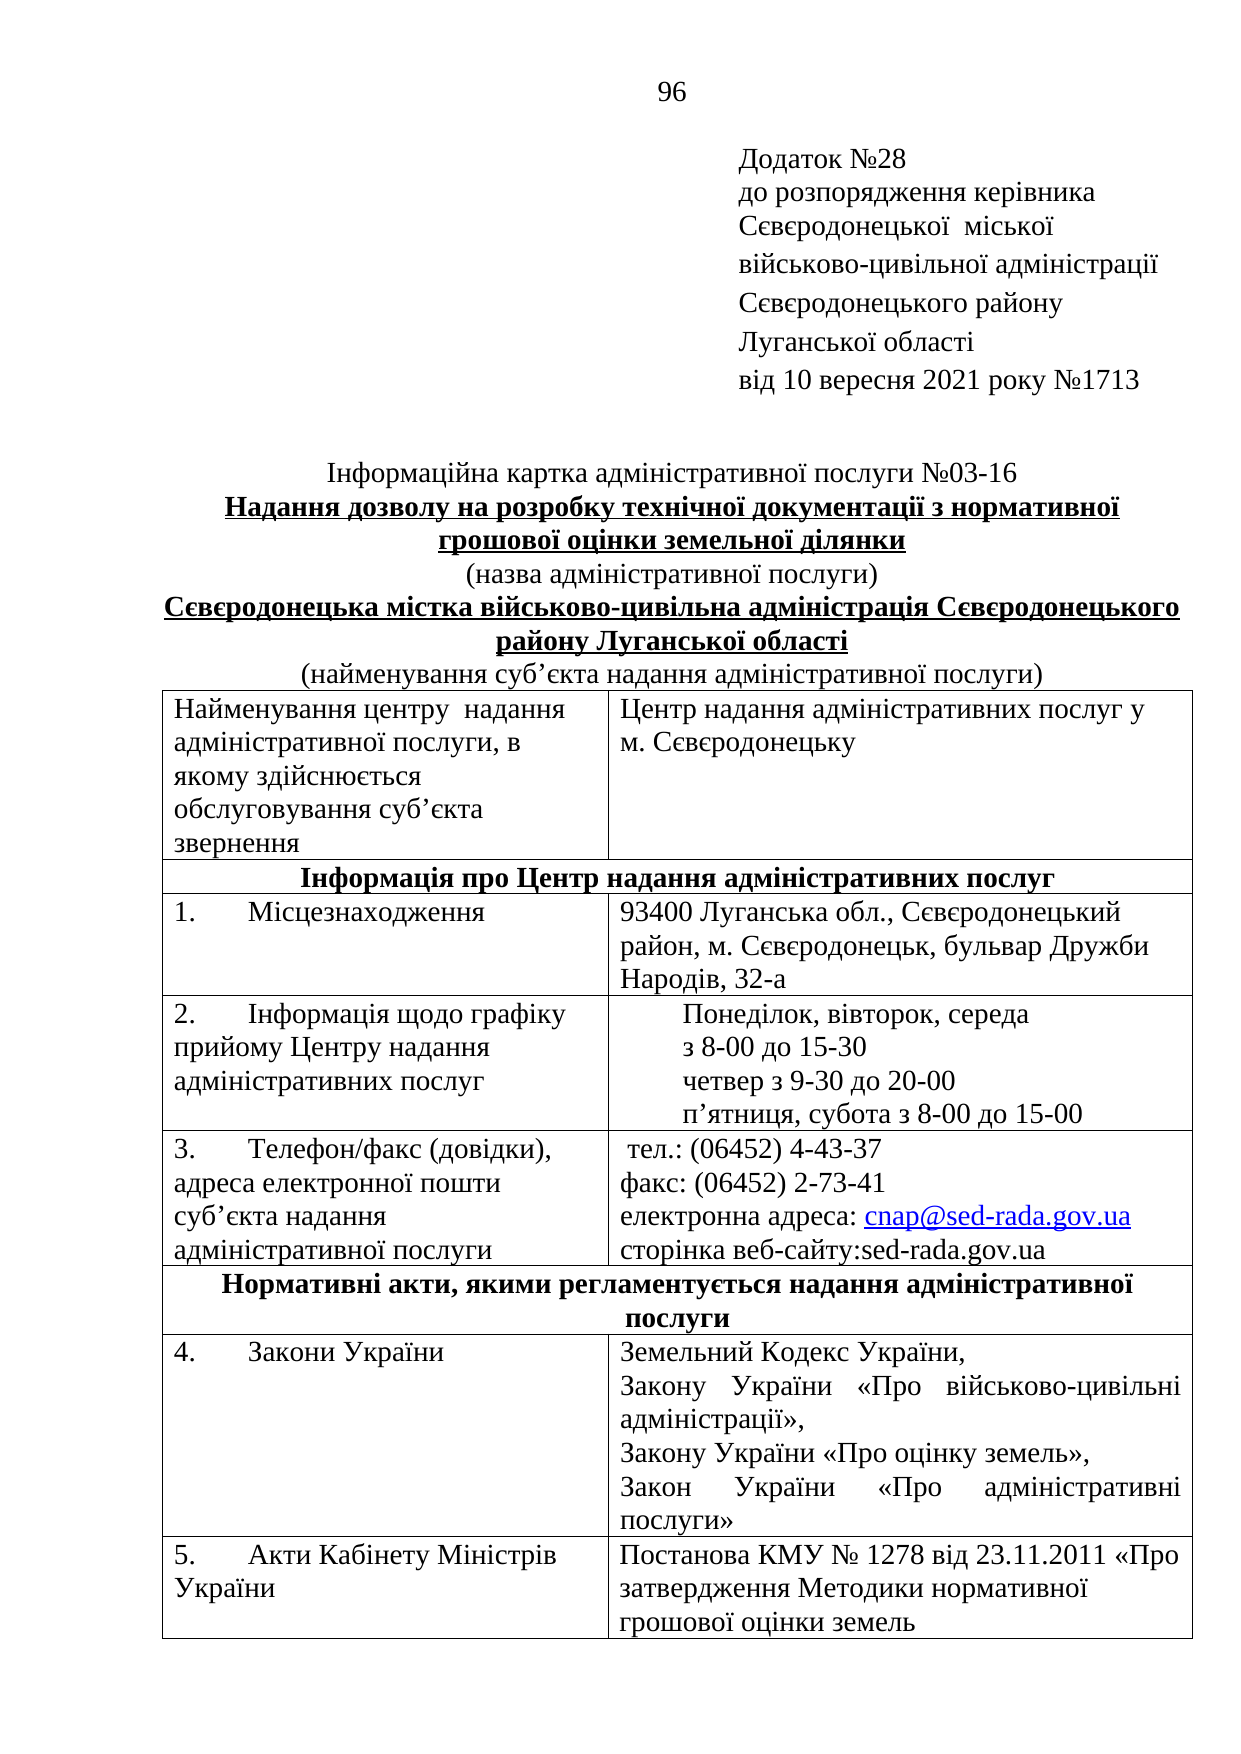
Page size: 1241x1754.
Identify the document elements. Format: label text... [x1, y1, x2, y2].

table_cell Понеділок, вівторок, середа з 8-00 до 15-30 четвер з 9-30 до 20-00 п’ятниця, субота з 8-00 до 15-00 [609, 996, 1192, 1130]
text (найменування суб’єкта надання адміністративної послуги) [162, 656, 1181, 690]
text Сєвєродонецька містка військово-цивільна адміністрація Сєвєродонецького району Луганської області [162, 589, 1181, 656]
table_cell 2. Інформація щодо графіку прийому Центру надання адміністративних послуг [163, 996, 608, 1130]
table_header Найменування центру надання адміністративної послуги, в якому здійснюється обслуговування суб’єкта звернення [163, 691, 608, 859]
list Сєвєродонецької міської військово-цивільної адміністрації Сєвєродонецького району Луганської області [738, 208, 1181, 357]
text (назва адміністративної послуги) [162, 556, 1181, 589]
table_cell 4. Закони України [163, 1335, 608, 1536]
table_cell 93400 Луганська обл., Сєвєродонецький район, м. Сєвєродонецьк, бульвар Дружби Народів, 32-а [609, 894, 1192, 995]
table_cell Земельний Кодекс України, Закону України «Про військово-цивільні адміністрації», Закону України «Про оцінку земель», Закон України «Про адміністративні послуги» [609, 1335, 1192, 1536]
table_cell 3. Телефон/факс (довідки), адреса електронної пошти суб’єкта надання адміністративної послуги [163, 1131, 608, 1265]
text Надання дозволу на розробку технічної документації з нормативної грошової оцінки земельної ділянки [162, 489, 1181, 556]
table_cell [163, 1537, 608, 1637]
table_cell тел.: (06452) 4-43-37 факс: (06452) 2-73-41 електронна адреса: cnap@sed-rada.gov.ua сторінка веб-сайту:sed-rada.gov.ua [609, 1131, 1192, 1265]
table_cell Інформація про Центр надання адміністративних послуг [163, 860, 1192, 893]
table_cell 1. Місцезнаходження [163, 894, 608, 995]
list від 10 вересня 2021 року №1713 [738, 362, 1181, 396]
text Інформаційна картка адміністративної послуги №03-16 [162, 455, 1181, 489]
text до розпорядження керівника [738, 174, 1181, 208]
table_header Центр надання адміністративних послуг у м. Сєвєродонецьку [609, 691, 1192, 859]
text Додаток №28 [738, 141, 1181, 174]
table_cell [609, 1537, 1192, 1637]
table_cell Нормативні акти, якими регламентується надання адміністративної послуги [163, 1266, 1192, 1333]
